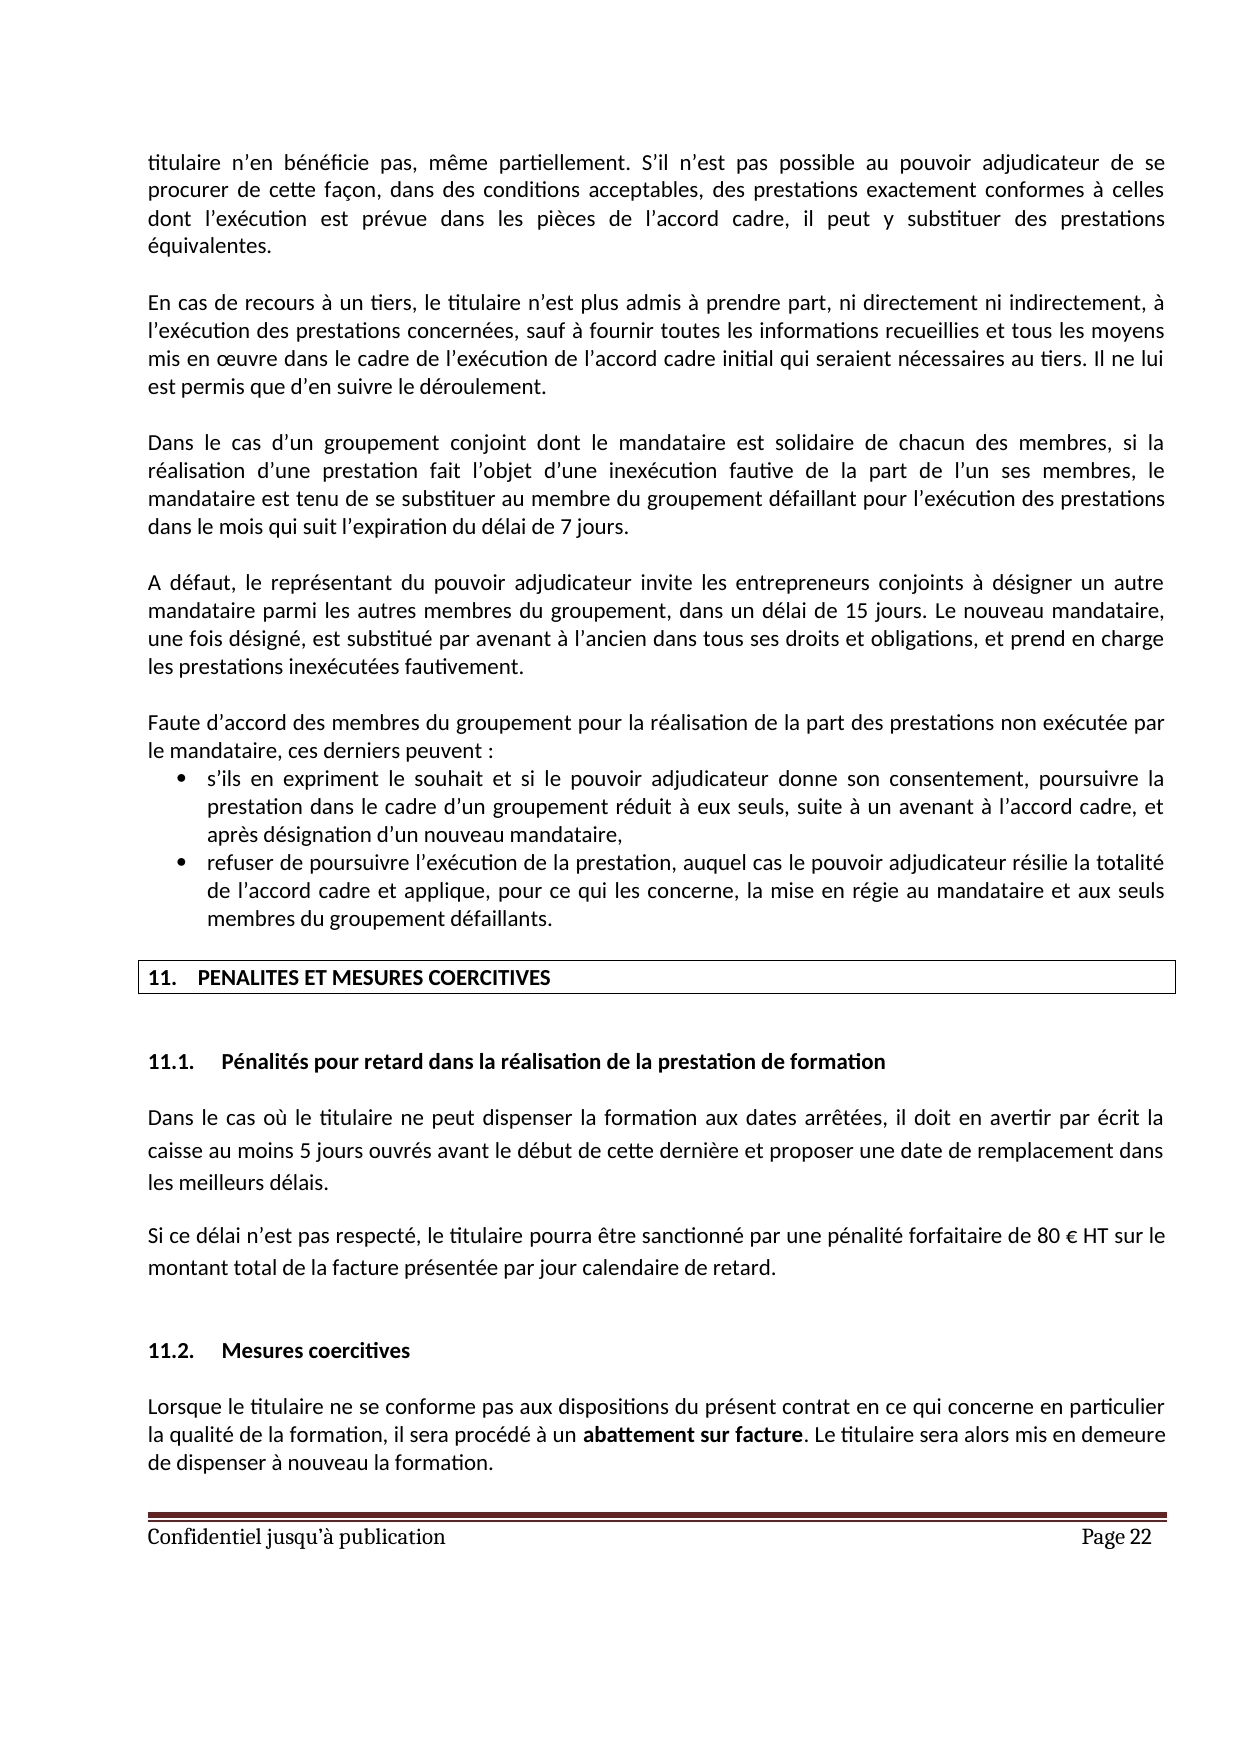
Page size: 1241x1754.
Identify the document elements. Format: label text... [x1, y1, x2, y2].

text En cas de recours à un tiers, le titulaire n’est plus admis à prendre part, ni directement ni indirectement, à l’exécution des prestations concernées, sauf à fournir toutes les informations recueillies et tous les moyens mis en œuvre dans le cadre de l’exécution de l’accord cadre initial qui seraient nécessaires au tiers. Il ne lui est permis que d’en suivre le déroulement. [148, 288, 1167, 400]
list refuser de poursuivre l’exécution de la prestation, auquel cas le pouvoir adjudicateur résilie la totalité de l’accord cadre et applique, pour ce qui les concerne, la mise en régie au mandataire et aux seuls membres du groupement défaillants. [177, 848, 1167, 932]
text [148, 148, 1167, 260]
text Dans le cas d’un groupement conjoint dont le mandataire est solidaire de chacun des membres, si la réalisation d’une prestation fait l’objet d’une inexécution fautive de la part de l’un ses membres, le mandataire est tenu de se substituer au membre du groupement défaillant pour l’exécution des prestations dans le mois qui suit l’expiration du délai de 7 jours. [148, 428, 1167, 540]
text Si ce délai n’est pas respecté, le titulaire pourra être sanctionné par une pénalité forfaitaire de 80 € HT sur le montant total de la facture présentée par jour calendaire de retard. [148, 1221, 1167, 1281]
list Mesures coercitives [148, 1336, 1167, 1364]
list PENALITES ET MESURES COERCITIVES [139, 961, 1175, 993]
text Faute d’accord des membres du groupement pour la réalisation de la part des prestations non exécutée par le mandataire, ces derniers peuvent : [148, 708, 1167, 764]
text Lorsque le titulaire ne se conforme pas aux dispositions du présent contrat en ce qui concerne en particulier la qualité de la formation, il sera procédé à un abattement sur facture. Le titulaire sera alors mis en demeure de dispenser à nouveau la formation. [148, 1392, 1167, 1476]
text Dans le cas où le titulaire ne peut dispenser la formation aux dates arrêtées, il doit en avertir par écrit la caisse au moins 5 jours ouvrés avant le début de cette dernière et proposer une date de remplacement dans les meilleurs délais. [148, 1103, 1167, 1196]
list Pénalités pour retard dans la réalisation de la prestation de formation [148, 1047, 1167, 1076]
list s’ils en expriment le souhait et si le pouvoir adjudicateur donne son consentement, poursuivre la prestation dans le cadre d’un groupement réduit à eux seuls, suite à un avenant à l’accord cadre, et après désignation d’un nouveau mandataire, [177, 764, 1167, 848]
text A défaut, le représentant du pouvoir adjudicateur invite les entrepreneurs conjoints à désigner un autre mandataire parmi les autres membres du groupement, dans un délai de 15 jours. Le nouveau mandataire, une fois désigné, est substitué par avenant à l’ancien dans tous ses droits et obligations, et prend en charge les prestations inexécutées fautivement. [148, 568, 1167, 680]
